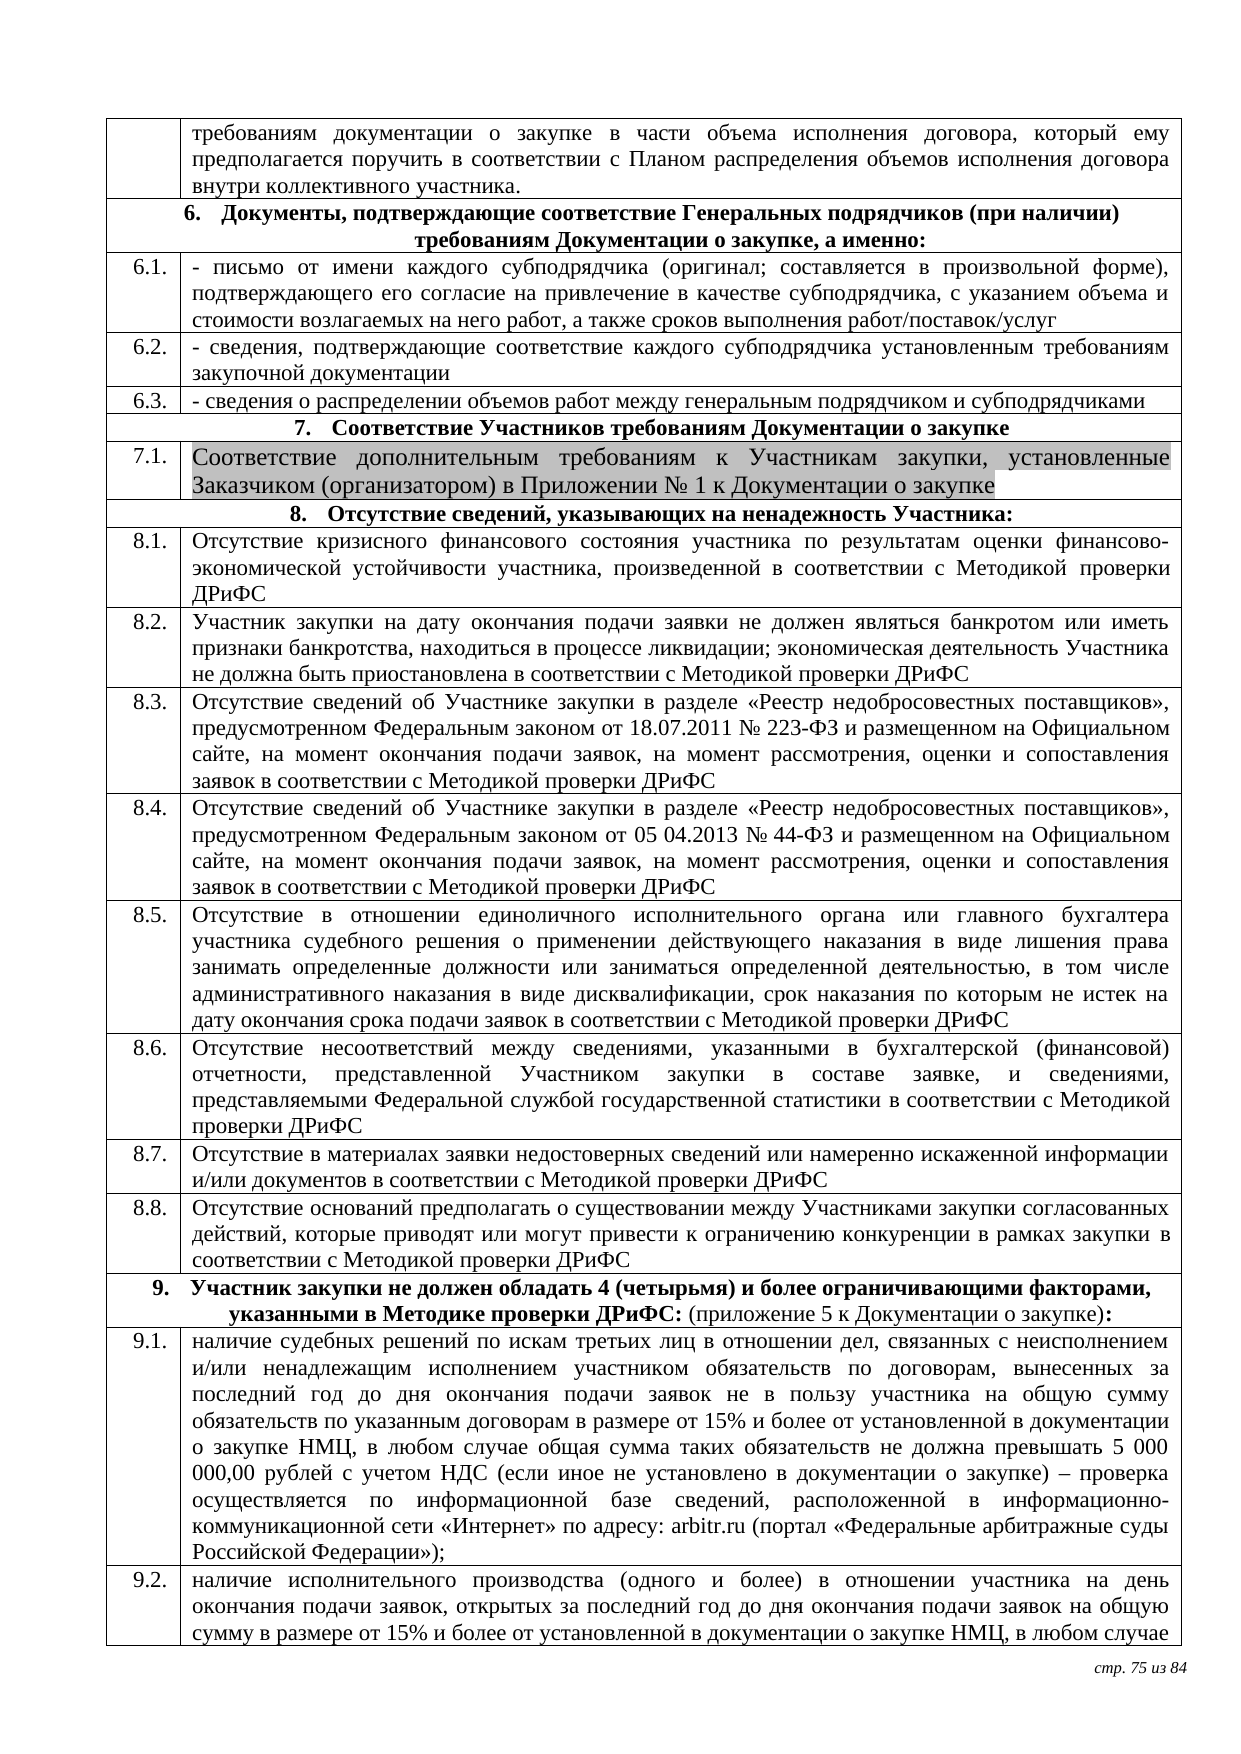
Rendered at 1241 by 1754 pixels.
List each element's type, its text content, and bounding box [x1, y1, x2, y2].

table_cell [107, 1194, 180, 1273]
table_cell [107, 253, 180, 332]
table_cell [107, 387, 180, 413]
table_cell Соответствие Участников требованиям Документации о закупке [107, 414, 1181, 441]
table_cell [107, 688, 180, 793]
table_cell Документы, подтверждающие соответствие Генеральных подрядчиков (при наличии) требованиям Документации о закупке, а именно: [107, 199, 1181, 252]
table_cell Отсутствие сведений, указывающих на ненадежность Участника: [107, 500, 1181, 527]
table_cell - письмо от имени каждого субподрядчика (оригинал; составляется в произвольной форме), подтверждающего его согласие на привлечение в качестве субподрядчика, с указанием объема и стоимости возлагаемых на него работ, а также сроков выполнения работ/поставок/услуг [181, 253, 1181, 332]
table_cell [107, 1566, 180, 1645]
table_cell Отсутствие оснований предполагать о существовании между Участниками закупки согласованных действий, которые приводят или могут привести к ограничению конкуренции в рамках закупки в соответствии с Методикой проверки ДРиФС [181, 1194, 1181, 1273]
table_cell - сведения, подтверждающие соответствие каждого субподрядчика установленным требованиям закупочной документации [181, 333, 1181, 386]
table_cell Участник закупки не должен обладать 4 (четырьмя) и более ограничивающими факторами, указанными в Методике проверки ДРиФС: (приложение 5 к Документации о закупке): [107, 1274, 1181, 1327]
table_cell Соответствие дополнительным требованиям к Участникам закупки, установленные Заказчиком (организатором) в Приложении № 1 к Документации о закупке [995, 442, 1181, 499]
table_cell Отсутствие в материалах заявки недостоверных сведений или намеренно искаженной информации и/или документов в соответствии с Методикой проверки ДРиФС [181, 1140, 1181, 1193]
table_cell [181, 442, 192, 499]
table_cell Отсутствие кризисного финансового состояния участника по результатам оценки финансово-экономической устойчивости участника, произведенной в соответствии с Методикой проверки ДРиФС [181, 528, 1181, 607]
table_cell - сведения о распределении объемов работ между генеральным подрядчиком и субподрядчиками [181, 387, 1181, 413]
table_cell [181, 1566, 1181, 1645]
table_cell Отсутствие несоответствий между сведениями, указанными в бухгалтерской (финансовой) отчетности, представленной Участником закупки в составе заявке, и сведениями, представляемыми Федеральной службой государственной статистики в соответствии с Методикой проверки ДРиФС [181, 1034, 1181, 1139]
table_cell [107, 1328, 180, 1565]
table_cell [107, 901, 180, 1032]
table_cell Отсутствие сведений об Участнике закупки в разделе «Реестр недобросовестных поставщиков», предусмотренном Федеральным законом от 18.07.2011 № 223-ФЗ и размещенном на Официальном сайте, на момент окончания подачи заявок, на момент рассмотрения, оценки и сопоставления заявок в соответствии с Методикой проверки ДРиФС [181, 688, 1181, 793]
table_cell [107, 119, 180, 198]
table_cell [107, 794, 180, 900]
table_cell [107, 1140, 180, 1193]
table_cell [107, 528, 180, 607]
table_cell Участник закупки на дату окончания подачи заявки не должен являться банкротом или иметь признаки банкротства, находиться в процессе ликвидации; экономическая деятельность Участника не должна быть приостановлена в соответствии с Методикой проверки ДРиФС [181, 608, 1181, 687]
table_cell наличие судебных решений по искам третьих лиц в отношении дел, связанных с неисполнением и/или ненадлежащим исполнением участником обязательств по договорам, вынесенных за последний год до дня окончания подачи заявок не в пользу участника на общую сумму обязательств по указанным договорам в размере от 15% и более от установленной в документации о закупке НМЦ, в любом случае общая сумма таких обязательств не должна превышать 5 000 000,00 рублей с учетом НДС (если иное не установлено в документации о закупке) – проверка осуществляется по информационной базе сведений, расположенной в информационно-коммуникационной сети «Интернет» по адресу: arbitr.ru (портал «Федеральные арбитражные суды Российской Федерации»); [181, 1328, 1181, 1565]
table_cell Отсутствие в отношении единоличного исполнительного органа или главного бухгалтера участника судебного решения о применении действующего наказания в виде лишения права занимать определенные должности или заниматься определенной деятельностью, в том числе административного наказания в виде дисквалификации, срок наказания по которым не истек на дату окончания срока подачи заявок в соответствии с Методикой проверки ДРиФС [181, 901, 1181, 1032]
table_cell [107, 608, 180, 687]
table_cell [107, 333, 180, 386]
table_cell [107, 442, 180, 499]
table_cell Отсутствие сведений об Участнике закупки в разделе «Реестр недобросовестных поставщиков», предусмотренном Федеральным законом от 05 04.2013 № 44-ФЗ и размещенном на Официальном сайте, на момент окончания подачи заявок, на момент рассмотрения, оценки и сопоставления заявок в соответствии с Методикой проверки ДРиФС [181, 794, 1181, 900]
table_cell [181, 119, 1181, 198]
table_cell [107, 1034, 180, 1139]
